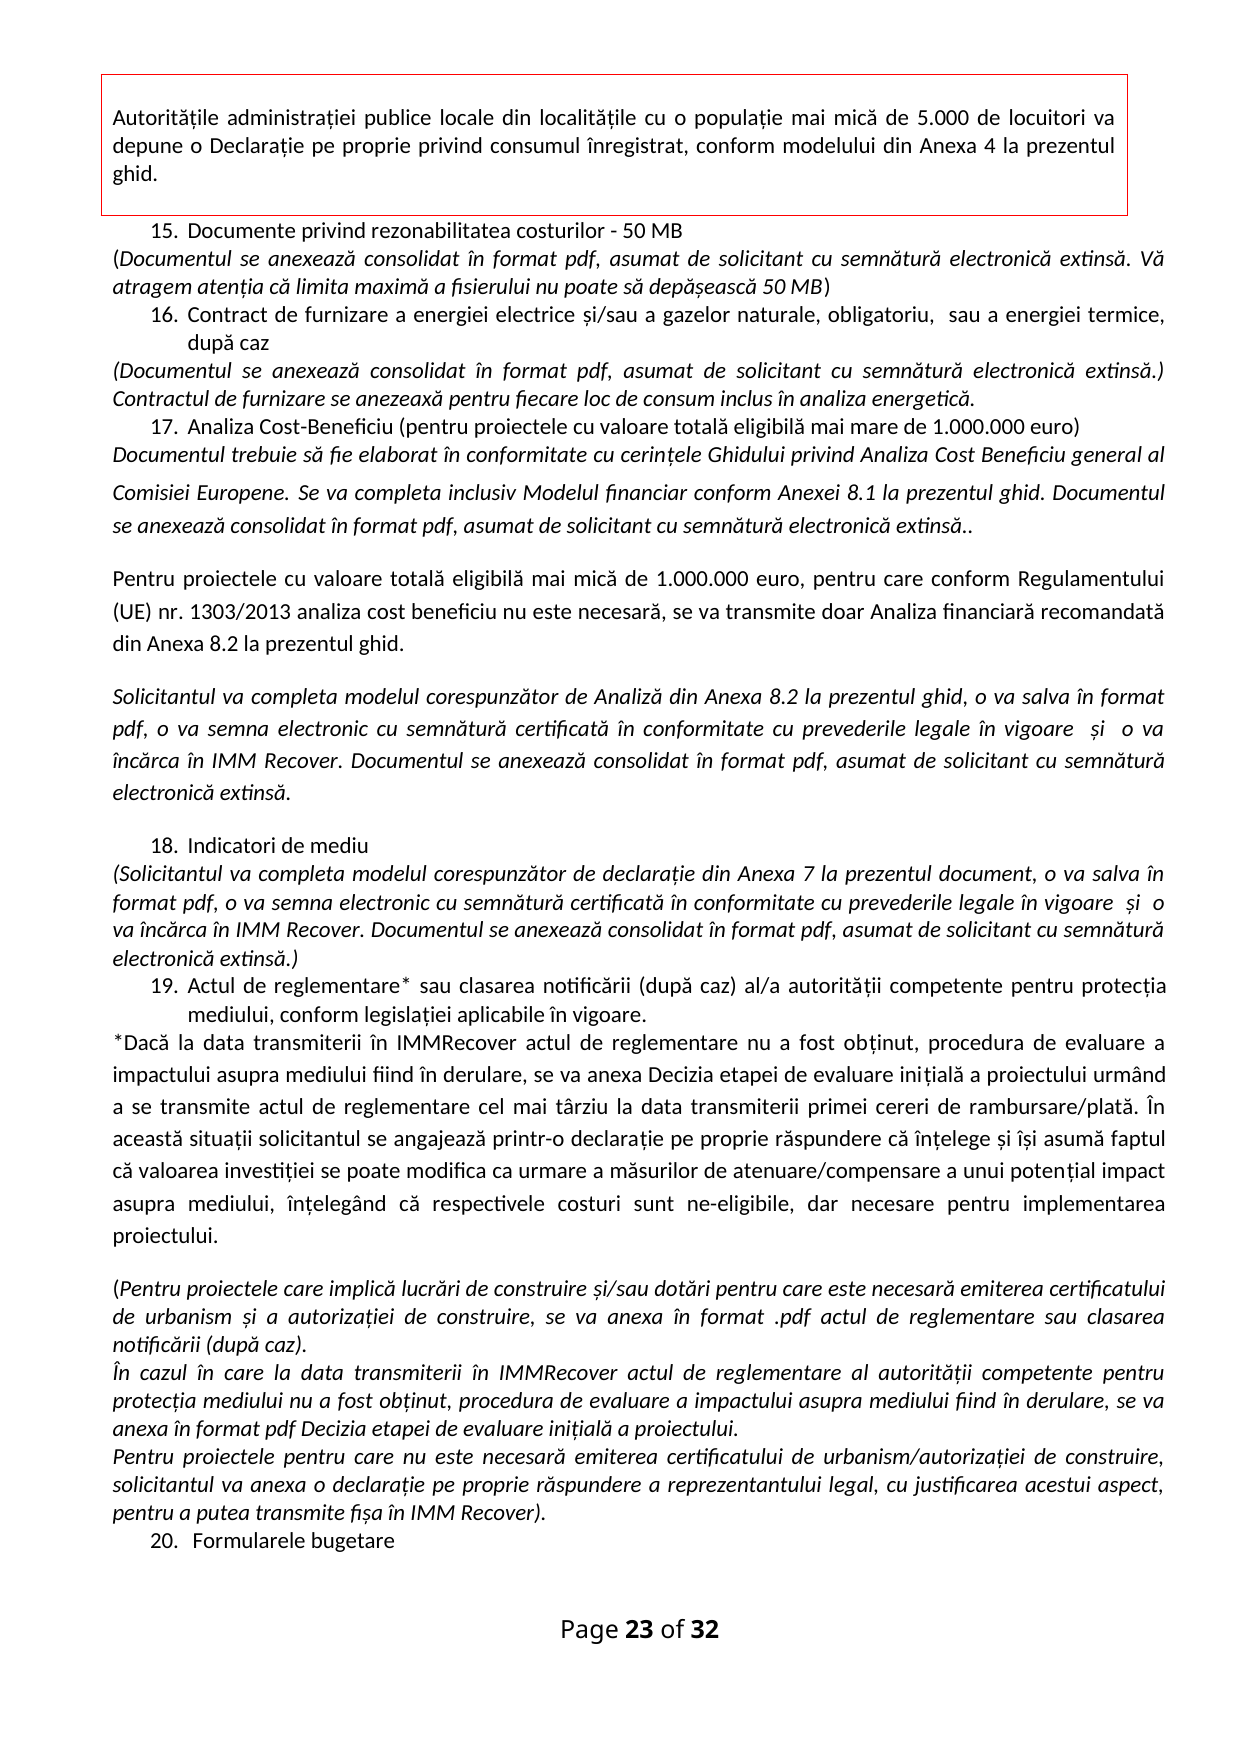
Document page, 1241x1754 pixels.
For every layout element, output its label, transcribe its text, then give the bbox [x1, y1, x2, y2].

text (Pentru proiectele care implică lucrări de construire şi/sau dotări pentru care este necesară emiterea certificatului de urbanism şi a autorizaţiei de construire, se va anexa în format .pdf actul de reglementare sau clasarea notificării (după caz). [112, 1274, 1167, 1358]
text În cazul în care la data transmiterii în IMMRecover actul de reglementare al autorității competente pentru protecția mediului nu a fost obținut, procedura de evaluare a impactului asupra mediului fiind în derulare, se va anexa în format pdf Decizia etapei de evaluare inițială a proiectului. [112, 1358, 1167, 1442]
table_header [102, 75, 1127, 215]
text Pentru proiectele cu valoare totală eligibilă mai mică de 1.000.000 euro, pentru care conform Regulamentului (UE) nr. 1303/2013 analiza cost beneficiu nu este necesară, se va transmite doar Analiza financiară recomandată din Anexa 8.2 la prezentul ghid. [112, 564, 1167, 657]
list Analiza Cost-Beneficiu (pentru proiectele cu valoare totală eligibilă mai mare de 1.000.000 euro) [150, 412, 1167, 440]
list Indicatori de mediu [150, 832, 1167, 859]
list Contract de furnizare a energiei electrice și/sau a gazelor naturale, obligatoriu, sau a energiei termice, după caz [150, 300, 1167, 356]
list Formularele bugetare [150, 1526, 1167, 1554]
list Documente privind rezonabilitatea costurilor - 50 MB [150, 216, 1167, 244]
list Actul de reglementare* sau clasarea notificării (după caz) al/a autorității competente pentru protecția mediului, conform legislației aplicabile în vigoare. [150, 972, 1167, 1028]
text (Solicitantul va completa modelul corespunzător de declarație din Anexa 7 la prezentul document, o va salva în format pdf, o va semna electronic cu semnătură certificată în conformitate cu prevederile legale în vigoare și o va încărca în IMM Recover. Documentul se anexează consolidat în format pdf, asumat de solicitant cu semnătură electronică extinsă.) [112, 859, 1167, 972]
text *Dacă la data transmiterii în IMMRecover actul de reglementare nu a fost obținut, procedura de evaluare a impactului asupra mediului fiind în derulare, se va anexa Decizia etapei de evaluare inițială a proiectului urmând a se transmite actul de reglementare cel mai târziu la data transmiterii primei cereri de rambursare/plată. În această situații solicitantul se angajează printr-o declarație pe proprie răspundere că înțelege și își asumă faptul că valoarea investiției se poate modifica ca urmare a măsurilor de atenuare/compensare a unui potențial impact asupra mediului, înțelegând că respectivele costuri sunt ne-eligibile, dar necesare pentru implementarea proiectului. [112, 1028, 1167, 1249]
text Pentru proiectele pentru care nu este necesară emiterea certificatului de urbanism/autorizației de construire, solicitantul va anexa o declarație pe proprie răspundere a reprezentantului legal, cu justificarea acestui aspect, pentru a putea transmite fișa în IMM Recover). [112, 1442, 1167, 1526]
text (Documentul se anexează consolidat în format pdf, asumat de solicitant cu semnătură electronică extinsă. Vă atragem atenția că limita maximă a fisierului nu poate să depășească 50 MB) [112, 244, 1167, 300]
text (Documentul se anexează consolidat în format pdf, asumat de solicitant cu semnătură electronică extinsă.) Contractul de furnizare se anezeaxă pentru fiecare loc de consum inclus în analiza energetică. [112, 356, 1167, 412]
text Solicitantul va completa modelul corespunzător de Analiză din Anexa 8.2 la prezentul ghid, o va salva în format pdf, o va semna electronic cu semnătură certificată în conformitate cu prevederile legale în vigoare și o va încărca în IMM Recover. Documentul se anexează consolidat în format pdf, asumat de solicitant cu semnătură electronică extinsă. [112, 682, 1167, 807]
text Documentul trebuie să fie elaborat în conformitate cu cerinţele Ghidului privind Analiza Cost Beneficiu general al Comisiei Europene. Se va completa inclusiv Modelul financiar conform Anexei 8.1 la prezentul ghid. Documentul se anexează consolidat în format pdf, asumat de solicitant cu semnătură electronică extinsă.. [112, 440, 1167, 539]
